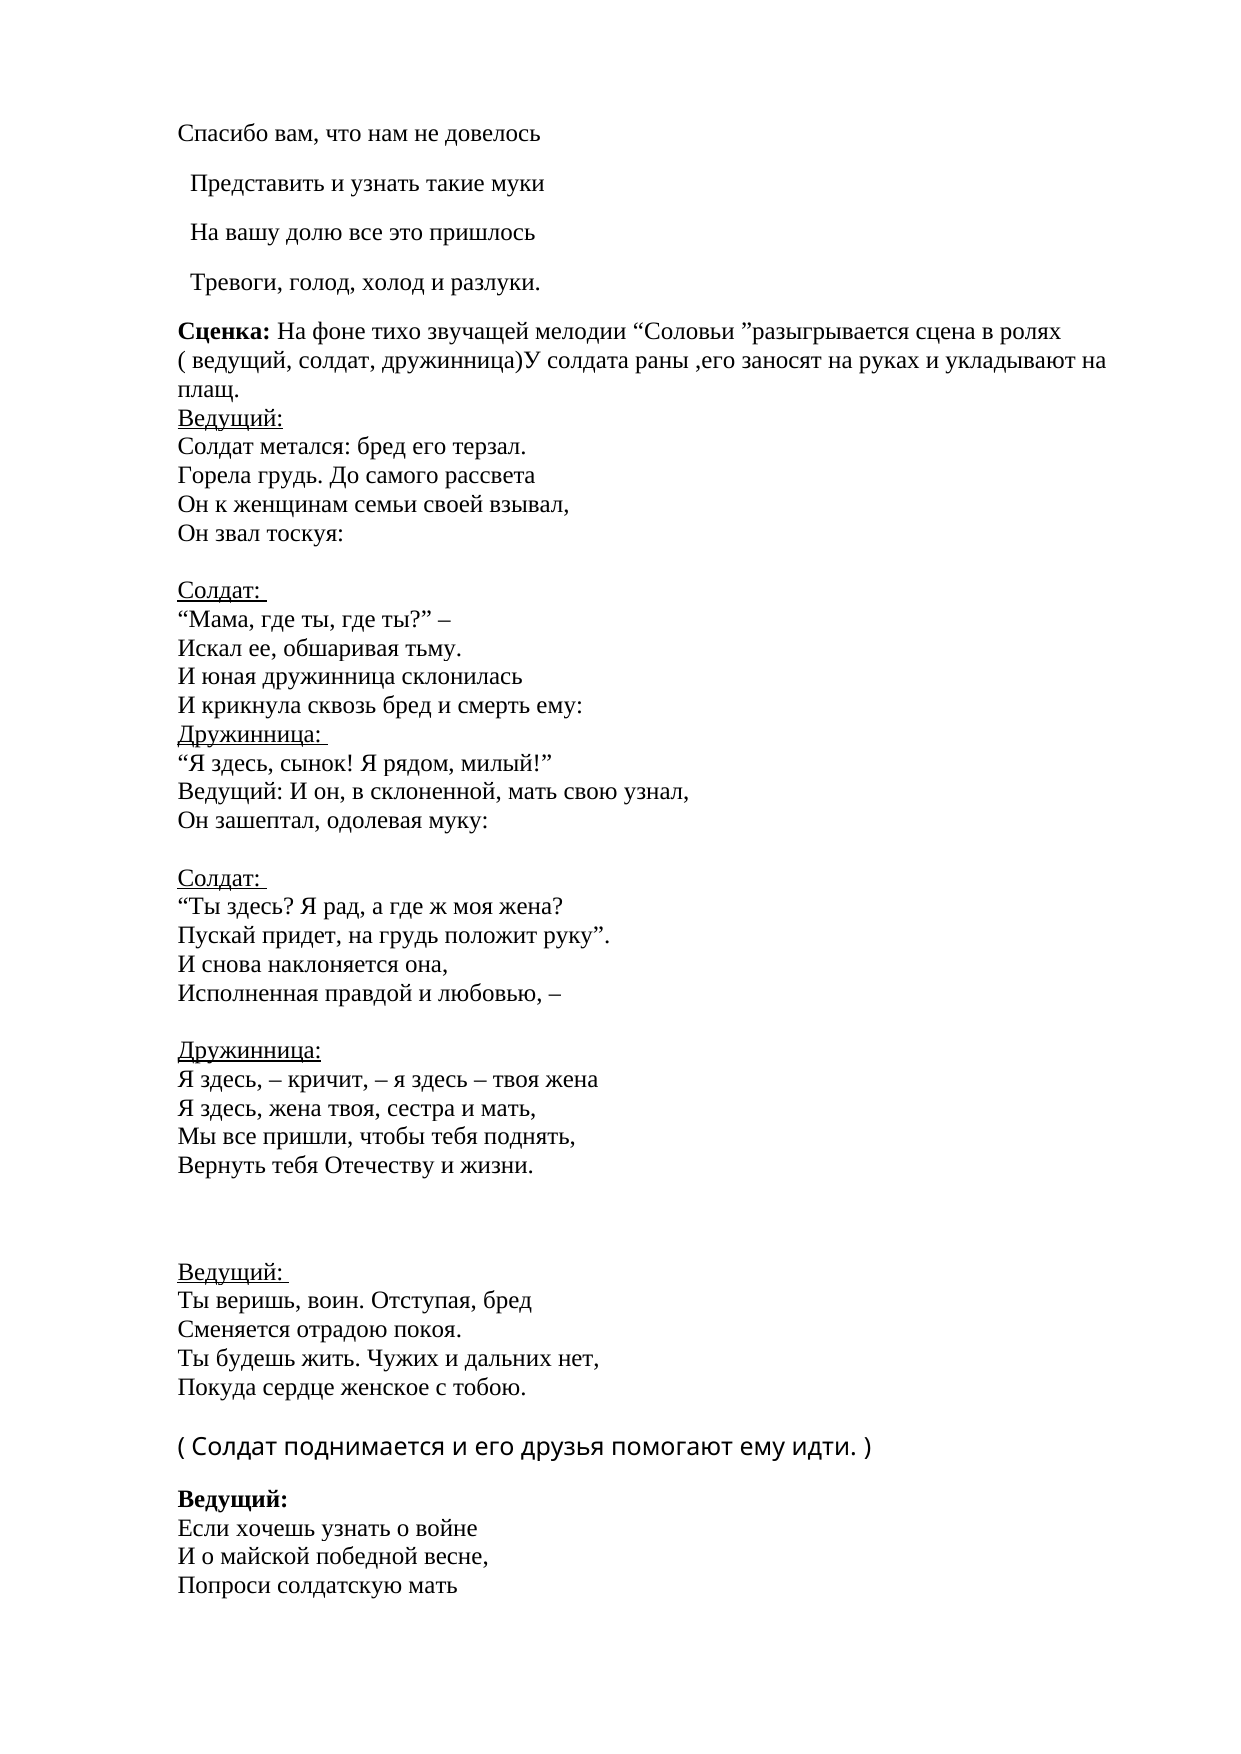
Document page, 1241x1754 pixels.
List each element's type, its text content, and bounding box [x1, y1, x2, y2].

text На вашу долю все это пришлось [177, 217, 1152, 246]
text Ведущий: Если хочешь узнать о войне И о майской победной весне, Попроси солдатскую мать Письма сына ее почитать. 1-е письмо [288, 1484, 1152, 1599]
text Представить и узнать такие муки [177, 168, 1152, 196]
text Сценка: На фоне тихо звучащей мелодии “Соловьи ”разыгрывается сцена в ролях ( ведущий, солдат, дружинница)У солдата раны ,его заносят на руках и укладывают на плащ. Ведущий: Солдат метался: бред его терзал. Горела грудь. До самого рассвета Он к женщинам семьи своей взывал, Он звал тоскуя: Солдат: “Мама, где ты, где ты?” – Искал ее, обшаривая тьму. И юная дружинница склонилась И крикнула сквозь бред и смерть ему: Дружинница: “Я здесь, сынок! Я рядом, милый!” Ведущий: И он, в склоненной, мать свою узнал, Он зашептал, одолевая муку: Солдат: “Ты здесь? Я рад, а где ж моя жена? Пускай придет, на грудь положит руку”. И снова наклоняется она, Исполненная правдой и любовью, – Дружинница: Я здесь, – кричит, – я здесь – твоя жена Я здесь, жена твоя, сестра и мать, Мы все пришли, чтобы тебя поднять, Вернуть тебя Отечеству и жизни. [177, 316, 1152, 1236]
text Тревоги, голод, холод и разлуки. [177, 267, 1152, 296]
text Спасибо вам, что нам не довелось [177, 118, 1152, 147]
text Ведущий: Ты веришь, воин. Отступая, бред Сменяется отрадою покоя. Ты будешь жить. Чужих и дальних нет, Покуда сердце женское с тобою. ( Солдат поднимается и его друзья помогают ему идти. ) [177, 1257, 1152, 1463]
